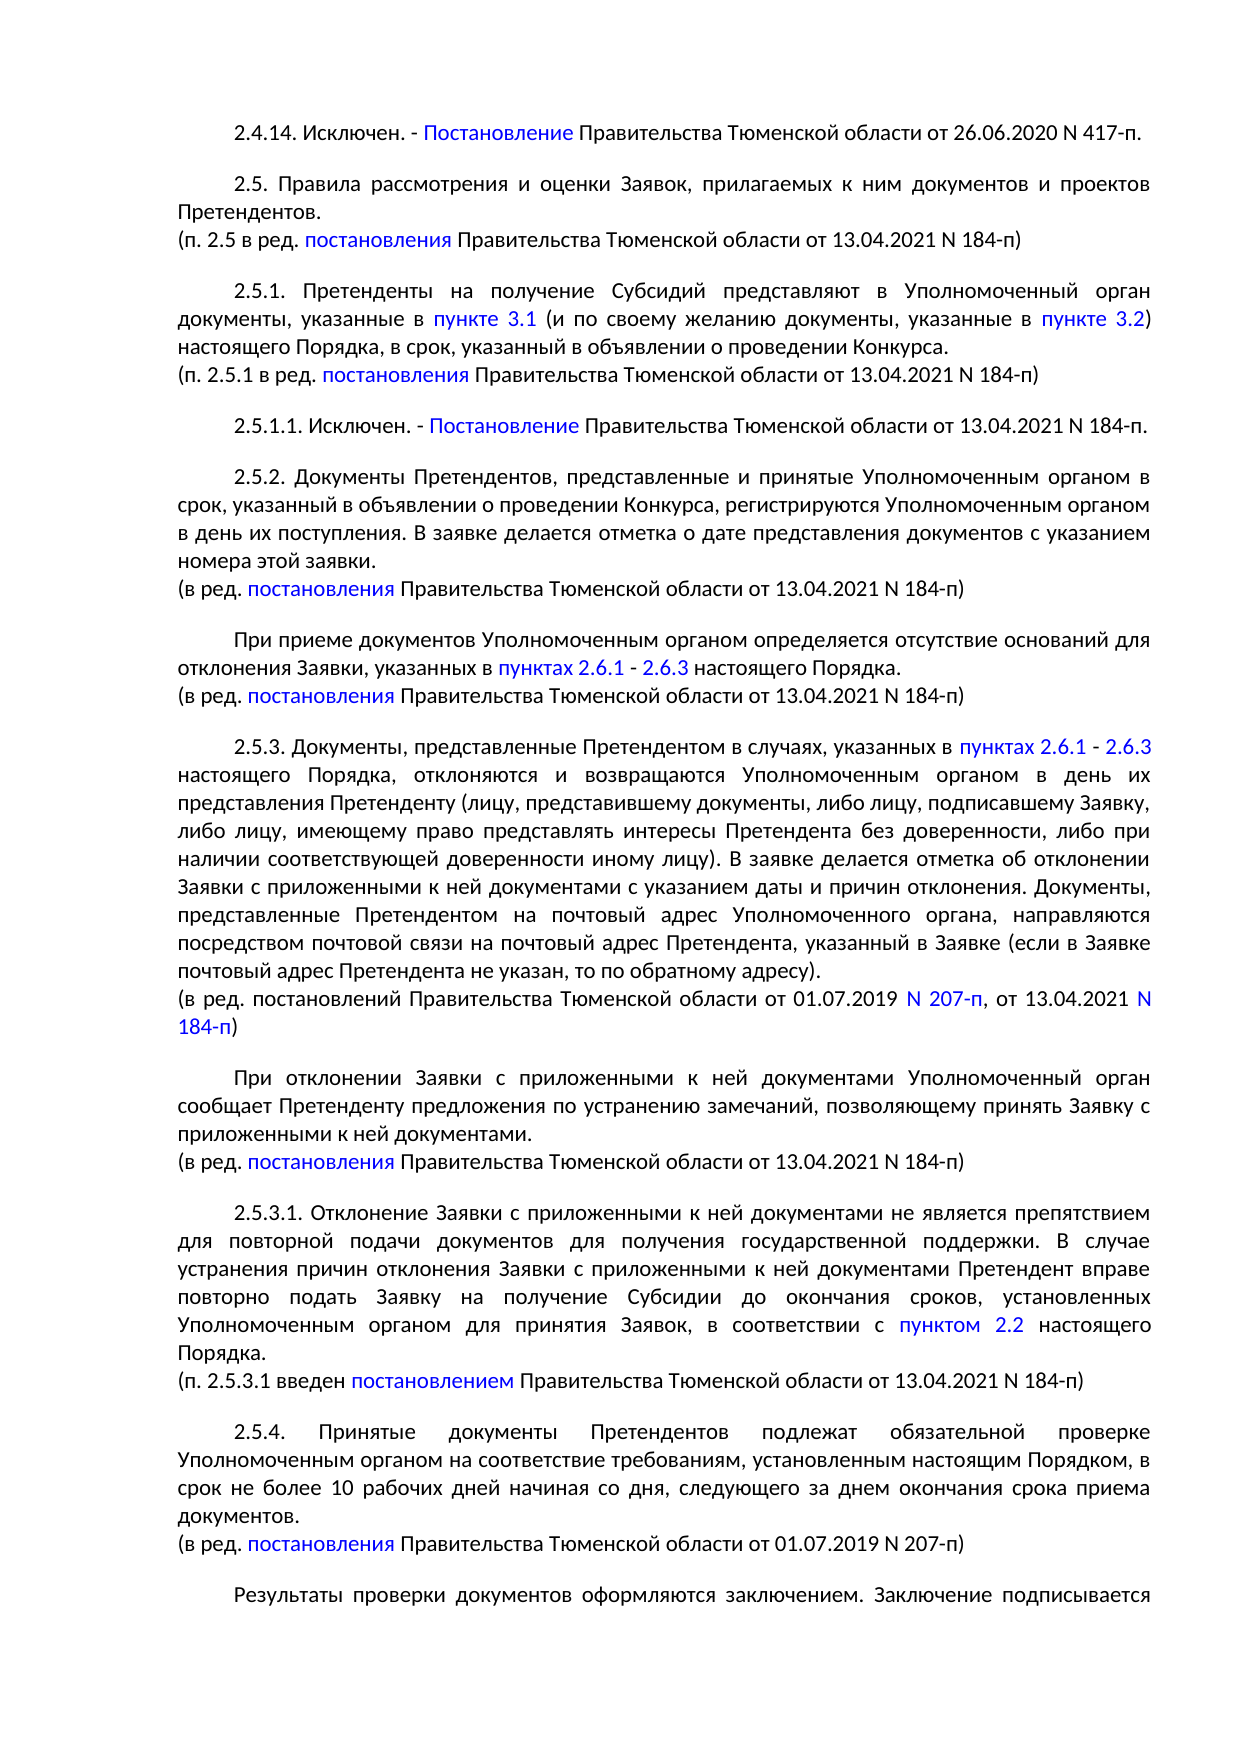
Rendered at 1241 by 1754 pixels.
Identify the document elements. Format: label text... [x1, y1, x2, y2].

text 2.5.1. Претенденты на получение Субсидий представляют в Уполномоченный орган документы, указанные в пункте 3.1 (и по своему желанию документы, указанные в пункте 3.2) настоящего Порядка, в срок, указанный в объявлении о проведении Конкурса. [177, 276, 1152, 360]
text 2.5.1.1. Исключен. - Постановление Правительства Тюменской области от 13.04.2021 N 184-п. [177, 411, 1152, 439]
text (п. 2.5.3.1 введен постановлением Правительства Тюменской области от 13.04.2021 N 184-п) [177, 1366, 1152, 1394]
text 2.5.2. Документы Претендентов, представленные и принятые Уполномоченным органом в срок, указанный в объявлении о проведении Конкурса, регистрируются Уполномоченным органом в день их поступления. В заявке делается отметка о дате представления документов с указанием номера этой заявки. [177, 462, 1152, 574]
text (в ред. постановления Правительства Тюменской области от 13.04.2021 N 184-п) [177, 681, 1152, 709]
text (в ред. постановления Правительства Тюменской области от 13.04.2021 N 184-п) [177, 1147, 1152, 1175]
text 2.5.3.1. Отклонение Заявки с приложенными к ней документами не является препятствием для повторной подачи документов для получения государственной поддержки. В случае устранения причин отклонения Заявки с приложенными к ней документами Претендент вправе повторно подать Заявку на получение Субсидии до окончания сроков, установленных Уполномоченным органом для принятия Заявок, в соответствии с пунктом 2.2 настоящего Порядка. [177, 1198, 1152, 1366]
text При отклонении Заявки с приложенными к ней документами Уполномоченный орган сообщает Претенденту предложения по устранению замечаний, позволяющему принять Заявку с приложенными к ней документами. [177, 1063, 1152, 1147]
text 2.4.14. Исключен. - Постановление Правительства Тюменской области от 26.06.2020 N 417-п. [177, 118, 1152, 146]
text 2.5. Правила рассмотрения и оценки Заявок, прилагаемых к ним документов и проектов Претендентов. [177, 169, 1152, 225]
text (в ред. постановлений Правительства Тюменской области от 01.07.2019 N 207-п, от 13.04.2021 N 184-п) [177, 984, 1152, 1040]
text (п. 2.5 в ред. постановления Правительства Тюменской области от 13.04.2021 N 184-п) [177, 225, 1152, 253]
text (в ред. постановления Правительства Тюменской области от 01.07.2019 N 207-п) [177, 1529, 1152, 1557]
text (п. 2.5.1 в ред. постановления Правительства Тюменской области от 13.04.2021 N 184-п) [177, 360, 1152, 388]
text 2.5.3. Документы, представленные Претендентом в случаях, указанных в пунктах 2.6.1 - 2.6.3 настоящего Порядка, отклоняются и возвращаются Уполномоченным органом в день их представления Претенденту (лицу, представившему документы, либо лицу, подписавшему Заявку, либо лицу, имеющему право представлять интересы Претендента без доверенности, либо при наличии соответствующей доверенности иному лицу). В заявке делается отметка об отклонении Заявки с приложенными к ней документами с указанием даты и причин отклонения. Документы, представленные Претендентом на почтовый адрес Уполномоченного органа, направляются посредством почтовой связи на почтовый адрес Претендента, указанный в Заявке (если в Заявке почтовый адрес Претендента не указан, то по обратному адресу). [177, 732, 1152, 984]
text 2.5.4. Принятые документы Претендентов подлежат обязательной проверке Уполномоченным органом на соответствие требованиям, установленным настоящим Порядком, в срок не более 10 рабочих дней начиная со дня, следующего за днем окончания срока приема документов. [177, 1417, 1152, 1529]
text (в ред. постановления Правительства Тюменской области от 13.04.2021 N 184-п) [177, 574, 1152, 602]
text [177, 1580, 1152, 1608]
text При приеме документов Уполномоченным органом определяется отсутствие оснований для отклонения Заявки, указанных в пунктах 2.6.1 - 2.6.3 настоящего Порядка. [177, 625, 1152, 681]
